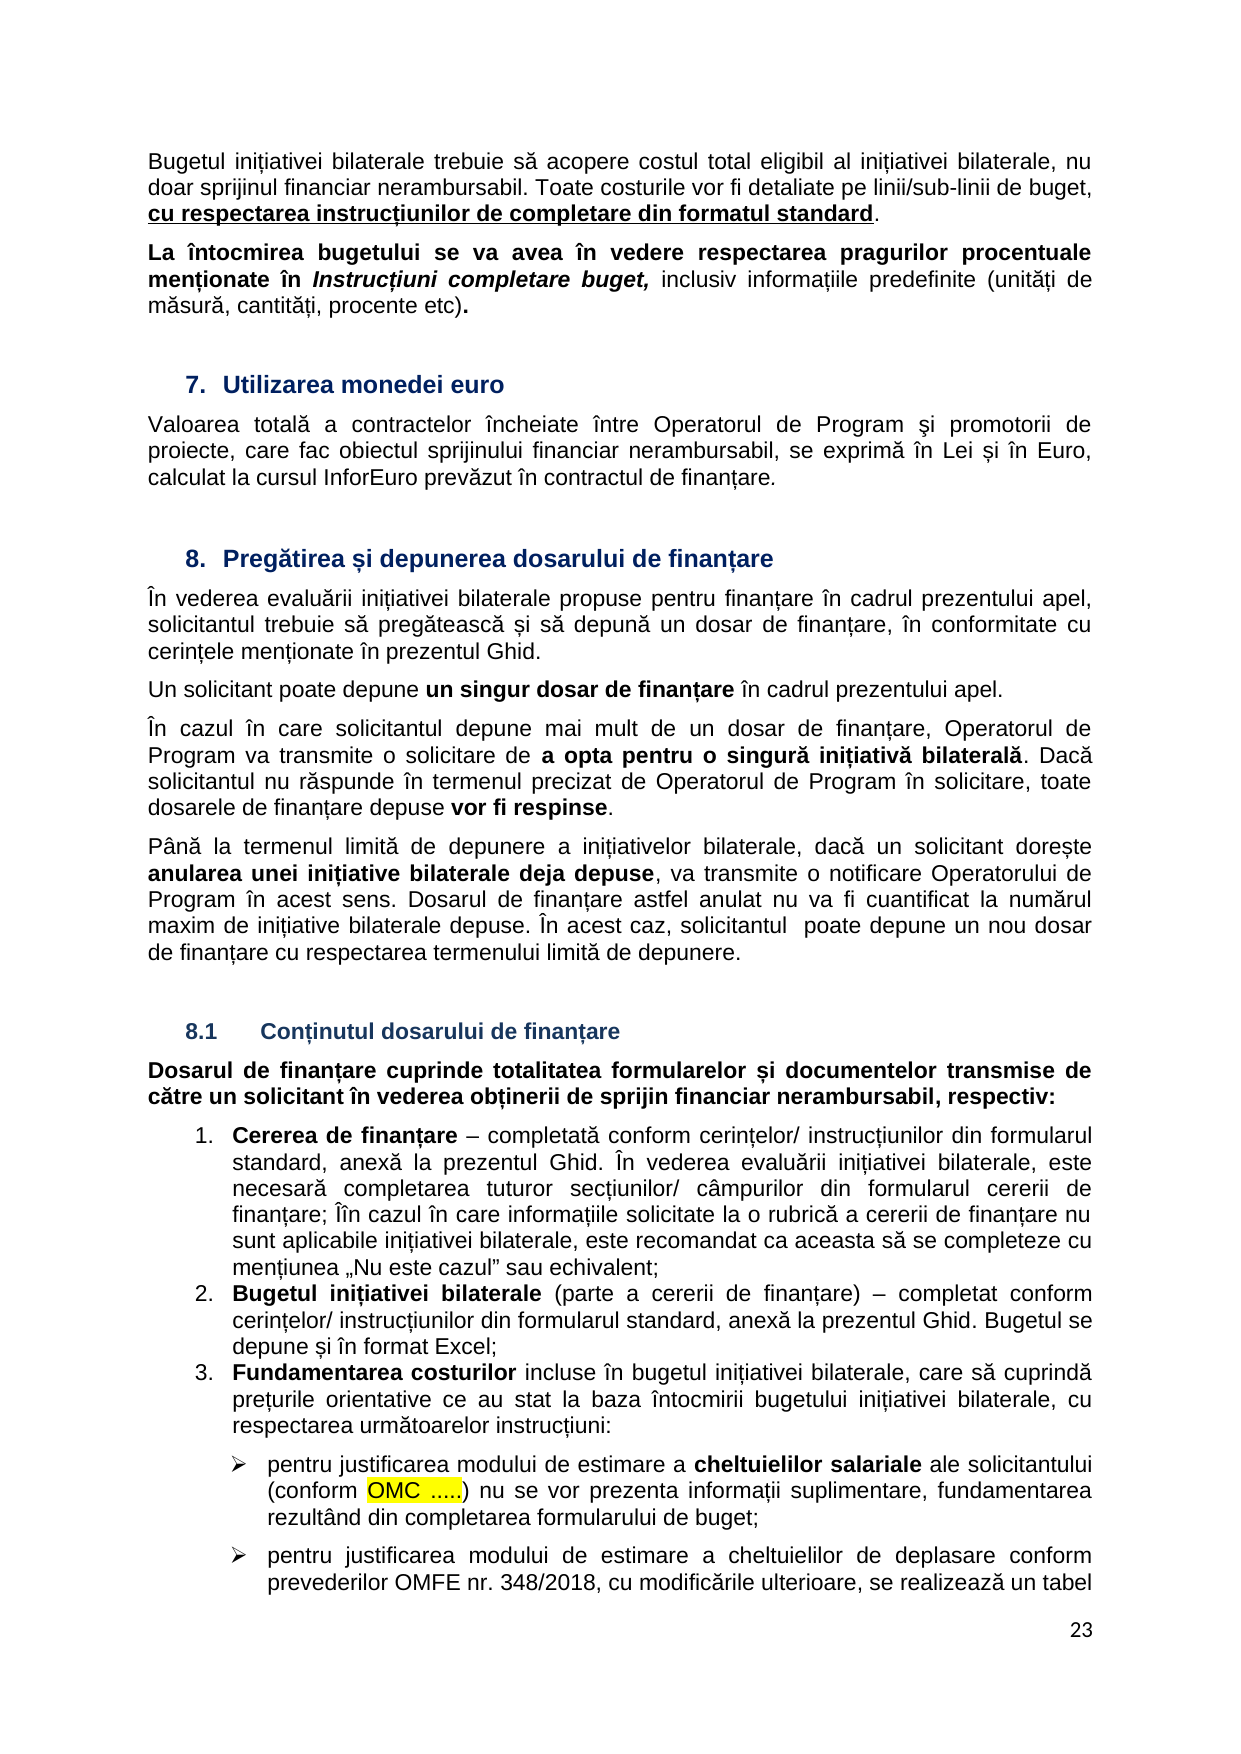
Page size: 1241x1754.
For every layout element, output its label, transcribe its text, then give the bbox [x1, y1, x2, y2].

text Valoarea totală a contractelor încheiate între Operatorul de Program şi promotorii de proiecte, care fac obiectul sprijinului financiar nerambursabil, se exprimă în Lei și în Euro, calculat la cursul InforEuro prevăzut în contractul de finanțare. [148, 411, 1093, 490]
text În cazul în care solicitantul depune mai mult de un dosar de finanțare, Operatorul de Program va transmite o solicitare de a opta pentru o singură inițiativă bilaterală. Dacă solicitantul nu răspunde în termenul precizat de Operatorul de Program în solicitare, toate dosarele de finanțare depuse vor fi respinse. [148, 715, 1093, 821]
list Cererea de finanțare – completată conform cerințelor/ instrucțiunilor din formularul standard, anexă la prezentul Ghid. În vederea evaluării inițiativei bilaterale, este necesară completarea tuturor secțiunilor/ câmpurilor din formularul cererii de finanțare; Îîn cazul în care informațiile solicitate la o rubrică a cererii de finanțare nu sunt aplicabile inițiativei bilaterale, este recomandat ca aceasta să se completeze cu mențiunea „Nu este cazul” sau echivalent; [194, 1122, 1093, 1280]
list pentru justificarea modului de estimare a cheltuielilor salariale ale solicitantului (conform OMC .....) nu se vor prezenta informații suplimentare, fundamentarea rezultând din completarea formularului de buget; [229, 1451, 1093, 1530]
text Dosarul de finanțare cuprinde totalitatea formularelor și documentelor transmise de către un solicitant în vederea obținerii de sprijin financiar nerambursabil, respectiv: [148, 1057, 1093, 1109]
text În vederea evaluării inițiativei bilaterale propuse pentru finanțare în cadrul prezentului apel, solicitantul trebuie să pregătească și să depună un dosar de finanțare, în conformitate cu cerințele menționate în prezentul Ghid. [148, 585, 1093, 664]
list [229, 1542, 1093, 1595]
subtitle Conținutul dosarului de finanțare [185, 1018, 1093, 1044]
text Bugetul inițiativei bilaterale trebuie să acopere costul total eligibil al inițiativei bilaterale, nu doar sprijinul financiar nerambursabil. Toate costurile vor fi detaliate pe linii/sub-linii de buget, cu respectarea instrucțiunilor de completare din formatul standard. [148, 148, 1093, 227]
subtitle Utilizarea monedei euro [185, 369, 1093, 398]
text Un solicitant poate depune un singur dosar de finanțare în cadrul prezentului apel. [148, 676, 1093, 703]
list Bugetul inițiativei bilaterale (parte a cererii de finanțare) – completat conform cerințelor/ instrucțiunilor din formularul standard, anexă la prezentul Ghid. Bugetul se depune și în format Excel; [194, 1280, 1093, 1359]
list Fundamentarea costurilor incluse în bugetul inițiativei bilaterale, care să cuprindă prețurile orientative ce au stat la baza întocmirii bugetului inițiativei bilaterale, cu respectarea următoarelor instrucțiuni: [194, 1359, 1093, 1438]
subtitle Pregătirea și depunerea dosarului de finanțare [185, 544, 1093, 572]
text Până la termenul limită de depunere a inițiativelor bilaterale, dacă un solicitant dorește anularea unei inițiative bilaterale deja depuse, va transmite o notificare Operatorului de Program în acest sens. Dosarul de finanțare astfel anulat nu va fi cuantificat la numărul maxim de inițiative bilaterale depuse. În acest caz, solicitantul poate depune un nou dosar de finanțare cu respectarea termenului limită de depunere. [148, 833, 1093, 965]
text La întocmirea bugetului se va avea în vedere respectarea pragurilor procentuale menționate în Instrucțiuni completare buget, inclusiv informațiile predefinite (unități de măsură, cantități, procente etc). [148, 239, 1093, 318]
